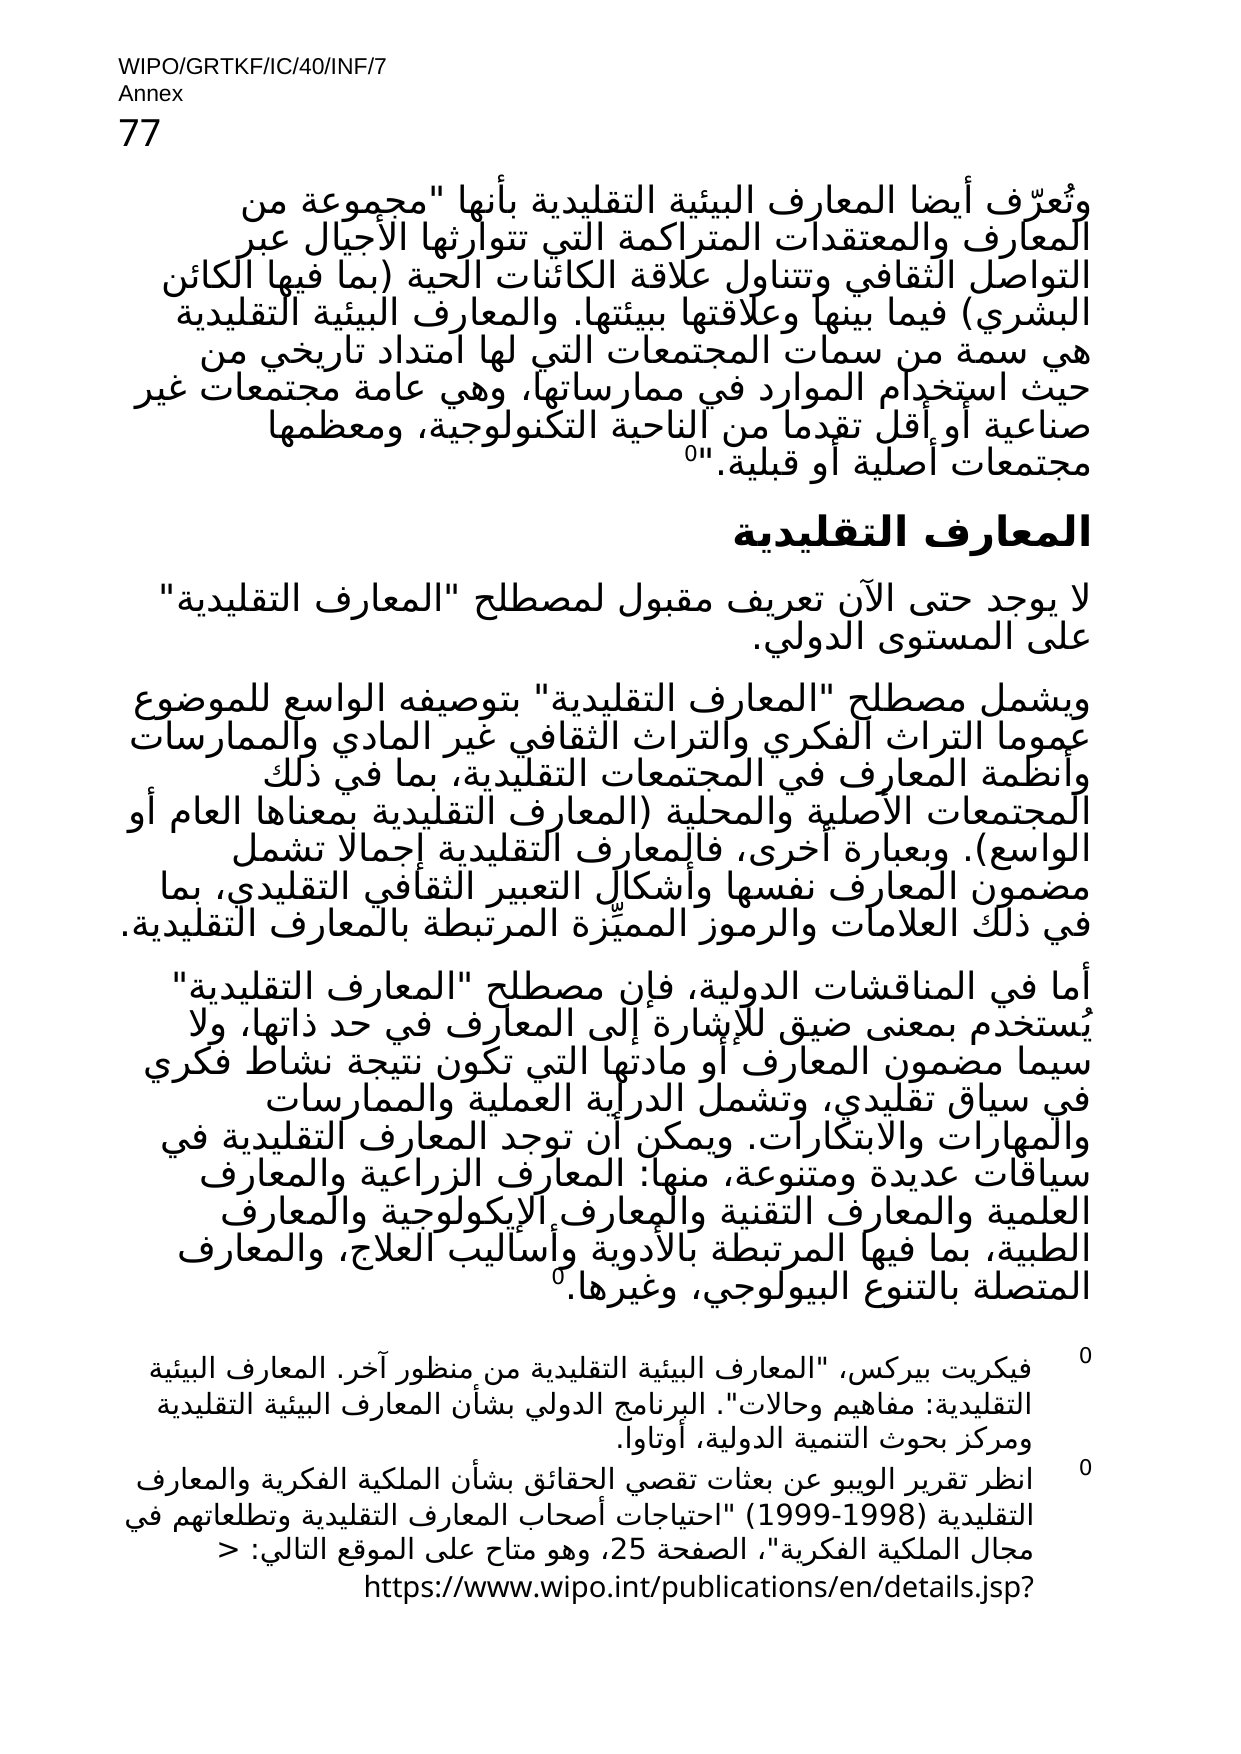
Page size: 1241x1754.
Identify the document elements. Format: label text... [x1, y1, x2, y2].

text ويشمل مصطلح "المعارف التقليدية" بتوصيفه الواسع للموضوع عموما التراث الفكري والتراث الثقافي غير المادي والممارسات وأنظمة المعارف في المجتمعات التقليدية، بما في ذلك المجتمعات الأصلية والمحلية (المعارف التقليدية بمعناها العام أو الواسع). وبعبارة أخرى، فالمعارف التقليدية إجمالا تشمل مضمون المعارف نفسها وأشكال التعبير الثقافي التقليدي، بما في ذلك العلامات والرموز المميِّزة المرتبطة بالمعارف التقليدية. [118, 682, 1092, 944]
subtitle المعارف التقليدية [118, 508, 1092, 557]
text لا يوجد حتى الآن تعريف مقبول لمصطلح "المعارف التقليدية" على المستوى الدولي. [118, 582, 1092, 657]
text وتُعرّف أيضا المعارف البيئية التقليدية بأنها "مجموعة من المعارف والمعتقدات المتراكمة التي تتوارثها الأجيال عبر التواصل الثقافي وتتناول علاقة الكائنات الحية (بما فيها الكائن البشري) فيما بينها وعلاقتها ببيئتها. والمعارف البيئية التقليدية هي سمة من سمات المجتمعات التي لها امتداد تاريخي من حيث استخدام الموارد في ممارساتها، وهي عامة مجتمعات غير صناعية أو أقل تقدما من الناحية التكنولوجية، ومعظمها مجتمعات أصلية أو قبلية." [118, 183, 1092, 483]
text أما في المناقشات الدولية، فإن مصطلح "المعارف التقليدية" يُستخدم بمعنى ضيق للإشارة إلى المعارف في حد ذاتها، ولا سيما مضمون المعارف أو مادتها التي تكون نتيجة نشاط فكري في سياق تقليدي، وتشمل الدراية العملية والممارسات والمهارات والابتكارات. ويمكن أن توجد المعارف التقليدية في سياقات عديدة ومتنوعة، منها: المعارف الزراعية والمعارف العلمية والمعارف التقنية والمعارف الإيكولوجية والمعارف الطبية، بما فيها المرتبطة بالأدوية وأساليب العلاج، والمعارف المتصلة بالتنوع البيولوجي، وغيرها. [118, 969, 1092, 1307]
